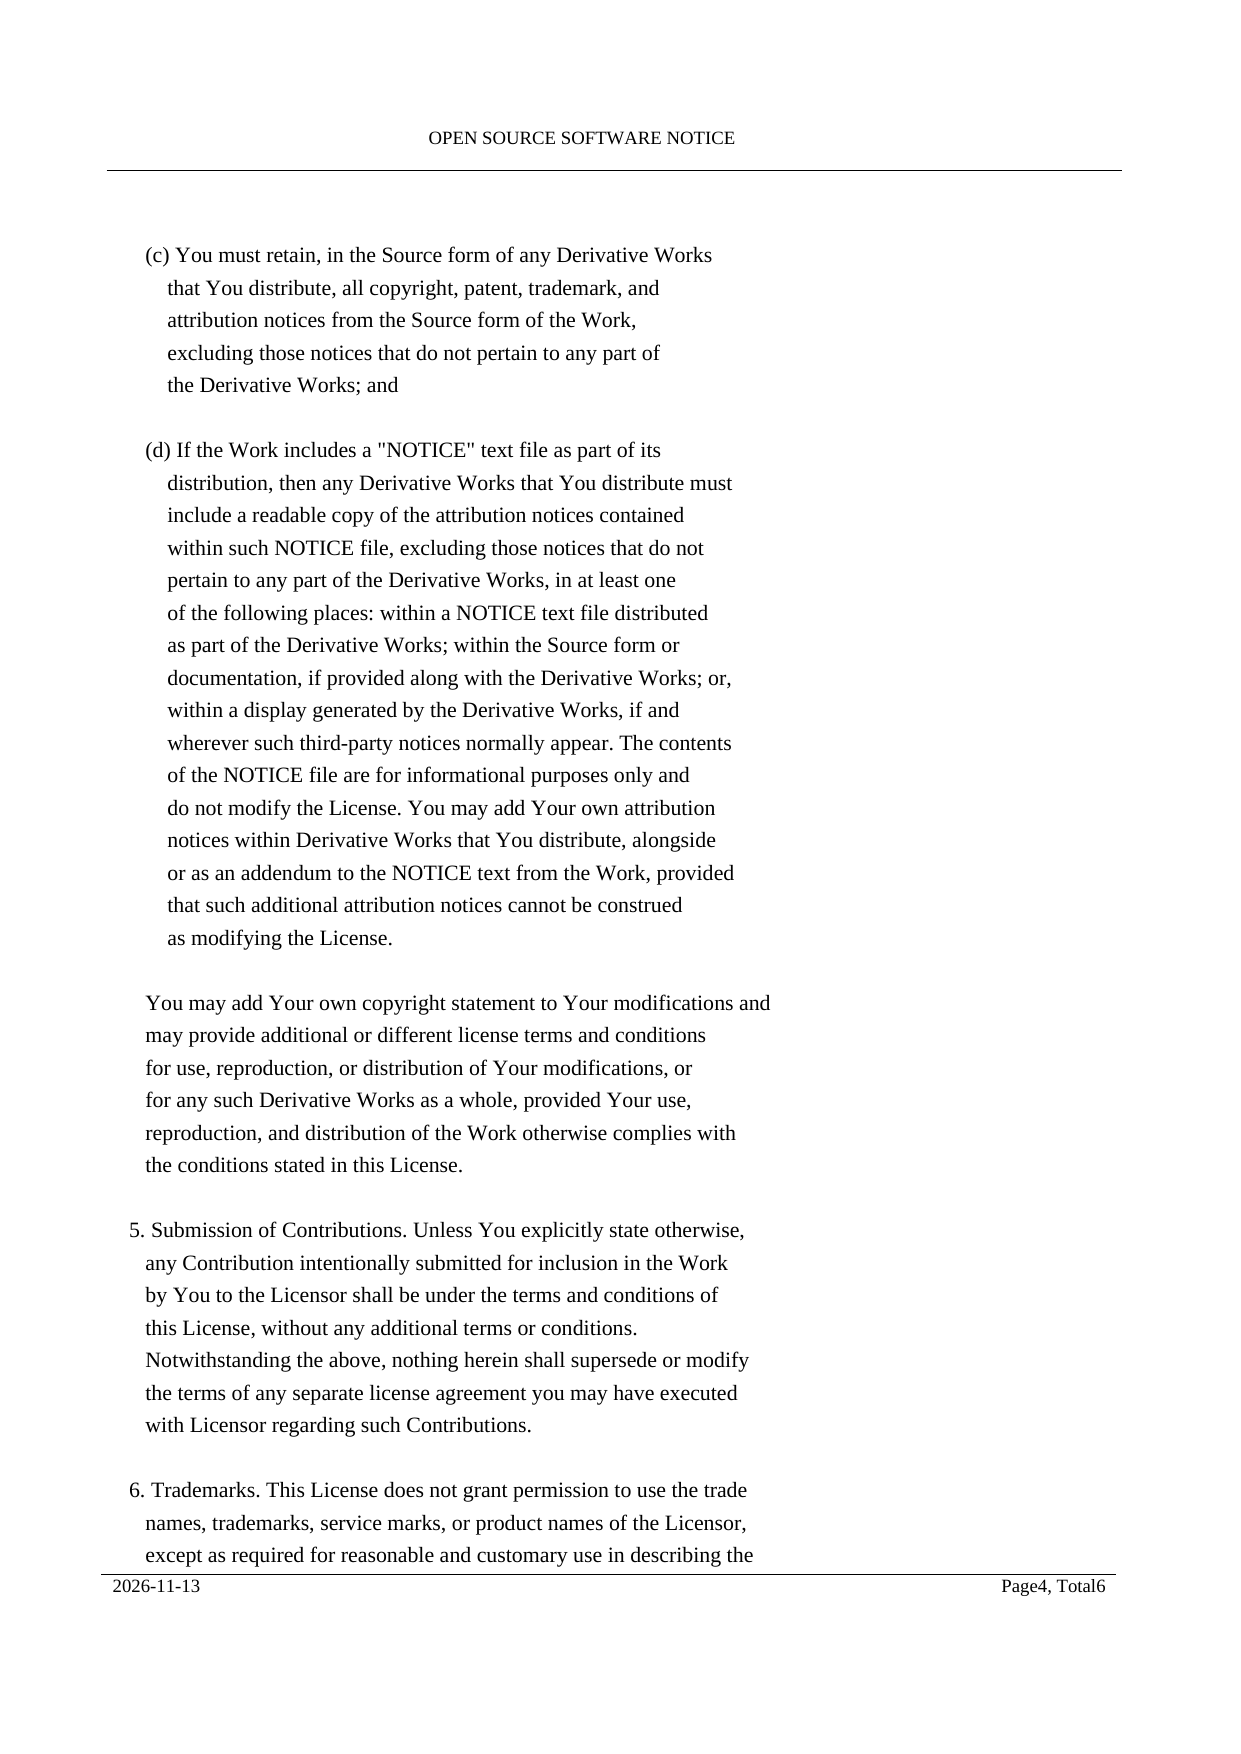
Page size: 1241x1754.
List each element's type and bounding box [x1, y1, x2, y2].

text [112, 206, 1128, 1571]
